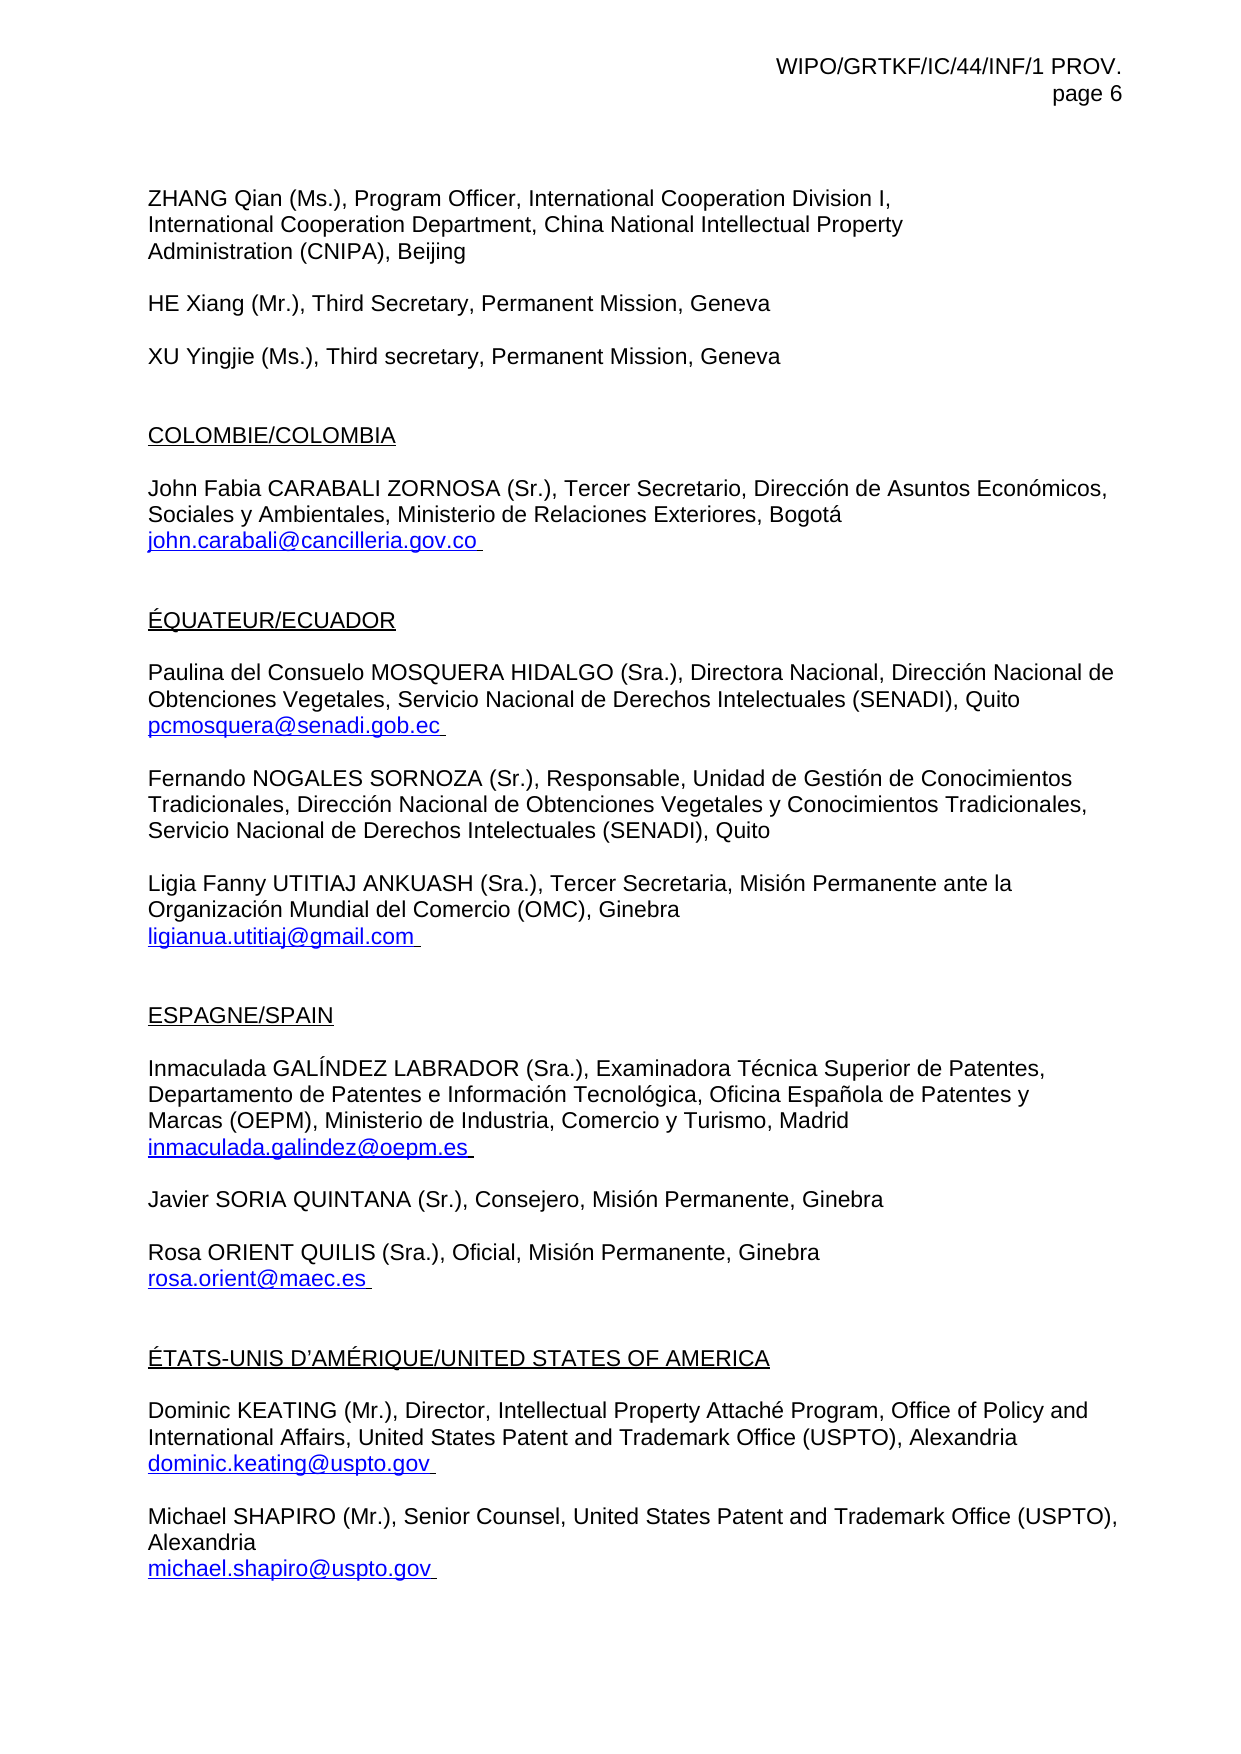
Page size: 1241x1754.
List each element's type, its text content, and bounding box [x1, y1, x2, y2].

text ESPAGNE/SPAIN [148, 1002, 1122, 1028]
text ligianua.utitiaj@gmail.com [148, 923, 1122, 949]
text michael.shapiro@uspto.gov [148, 1555, 1122, 1582]
text XU Yingjie (Ms.), Third secretary, Permanent Mission, Geneva [148, 343, 1122, 369]
text COLOMBIE/COLOMBIA [148, 422, 1122, 448]
text Javier SORIA QUINTANA (Sr.), Consejero, Misión Permanente, Ginebra [148, 1186, 1122, 1213]
text Fernando NOGALES SORNOZA (Sr.), Responsable, Unidad de Gestión de Conocimientos Tradicionales, Dirección Nacional de Obtenciones Vegetales y Conocimientos Tradicionales, Servicio Nacional de Derechos Intelectuales (SENADI), Quito [148, 765, 1122, 844]
text Inmaculada GALÍNDEZ LABRADOR (Sra.), Examinadora Técnica Superior de Patentes, Departamento de Patentes e Información Tecnológica, Oficina Española de Patentes y Marcas (OEPM), Ministerio de Industria, Comercio y Turismo, Madrid [148, 1054, 1122, 1134]
text John Fabia CARABALI ZORNOSA (Sr.), Tercer Secretario, Dirección de Asuntos Económicos, Sociales y Ambientales, Ministerio de Relaciones Exteriores, Bogotá [148, 475, 1122, 527]
text rosa.orient@maec.es [148, 1265, 1122, 1292]
text Paulina del Consuelo MOSQUERA HIDALGO (Sra.), Directora Nacional, Dirección Nacional de Obtenciones Vegetales, Servicio Nacional de Derechos Intelectuales (SENADI), Quito [148, 659, 1122, 712]
text ÉQUATEUR/ECUADOR [148, 607, 1122, 633]
text pcmosquera@senadi.gob.ec [148, 712, 1122, 738]
text inmaculada.galindez@oepm.es [148, 1134, 1122, 1160]
text ZHANG Qian (Ms.), Program Officer, International Cooperation Division I, International Cooperation Department, China National Intellectual Property Administration (CNIPA), Beijing [148, 185, 1122, 264]
text Michael SHAPIRO (Mr.), Senior Counsel, United States Patent and Trademark Office (USPTO), Alexandria [148, 1503, 1122, 1555]
text HE Xiang (Mr.), Third Secretary, Permanent Mission, Geneva [148, 290, 1122, 317]
text Ligia Fanny UTITIAJ ANKUASH (Sra.), Tercer Secretaria, Misión Permanente ante la Organización Mundial del Comercio (OMC), Ginebra [148, 870, 1122, 923]
text Dominic KEATING (Mr.), Director, Intellectual Property Attaché Program, Office of Policy and International Affairs, United States Patent and Trademark Office (USPTO), Alexandria [148, 1397, 1122, 1450]
text john.carabali@cancilleria.gov.co [148, 527, 1122, 554]
text ÉTATS-UNIS D’AMÉRIQUE/UNITED STATES OF AMERICA [148, 1344, 1122, 1371]
text Rosa ORIENT QUILIS (Sra.), Oficial, Misión Permanente, Ginebra [148, 1239, 1122, 1265]
text dominic.keating@uspto.gov [148, 1450, 1122, 1476]
